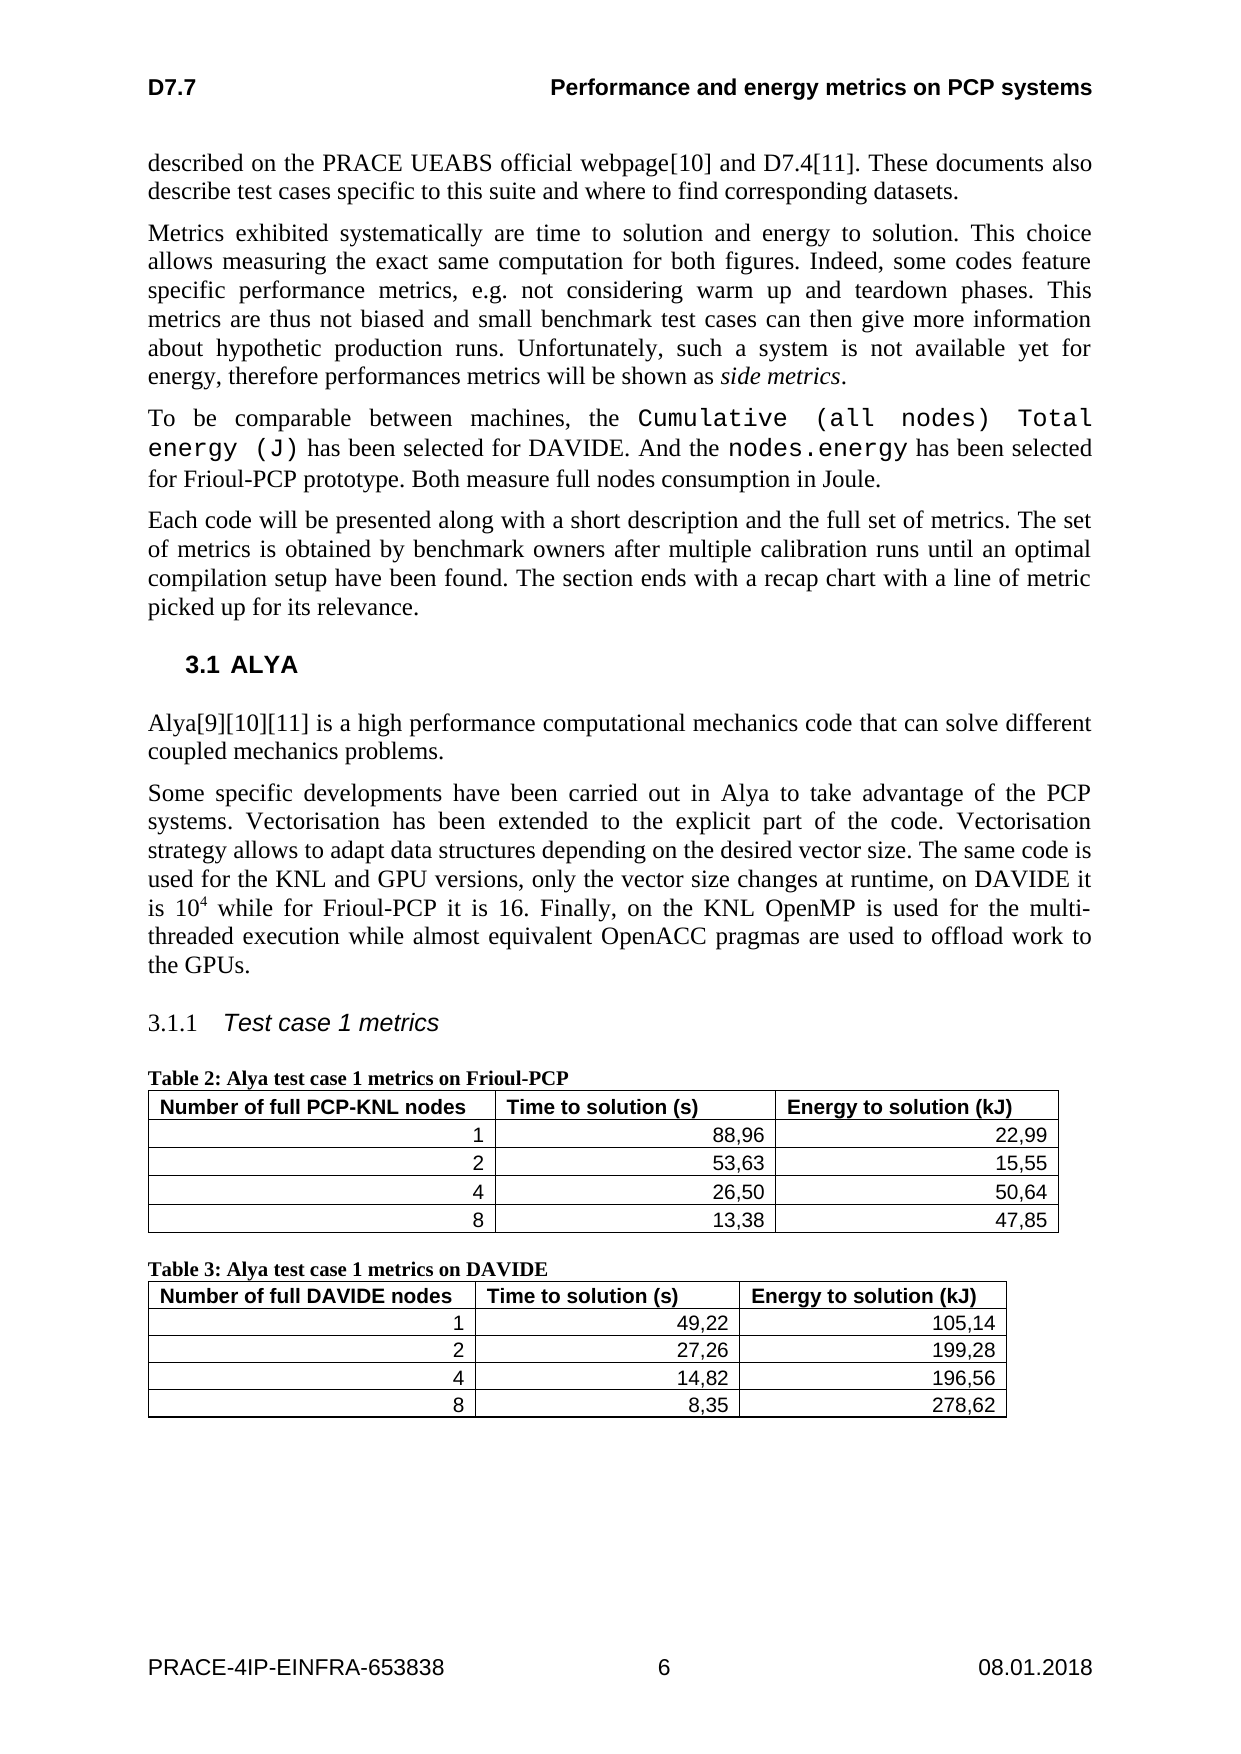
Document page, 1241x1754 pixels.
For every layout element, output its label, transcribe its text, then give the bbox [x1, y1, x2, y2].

table_header Energy to solution (kJ) [740, 1282, 1006, 1308]
table_cell 22,99 [776, 1120, 1058, 1147]
table_cell 27,26 [476, 1336, 739, 1362]
table_cell 13,38 [496, 1205, 775, 1232]
table_cell 15,55 [776, 1148, 1058, 1175]
text To be comparable between machines, the Cumulative (all nodes) Total energy (J) has been selected for DAVIDE. And the nodes.energy has been selected for Frioul-PCP prototype. Both measure full nodes consumption in Joule. [148, 403, 1092, 493]
table_header Energy to solution (kJ) [776, 1091, 1058, 1118]
table_cell 53,63 [496, 1148, 775, 1175]
table_cell 1 [149, 1120, 495, 1147]
table_cell 278,62 [740, 1390, 1006, 1416]
table_cell 47,85 [776, 1205, 1058, 1232]
table_header Time to solution (s) [476, 1282, 739, 1308]
table_cell 49,22 [476, 1309, 739, 1335]
table_cell 2 [149, 1148, 495, 1175]
table_cell 1 [149, 1309, 475, 1335]
text Some specific developments have been carried out in Alya to take advantage of the PCP systems. Vectorisation has been extended to the explicit part of the code. Vectorisation strategy allows to adapt data structures depending on the desired vector size. The same code is used for the KNL and GPU versions, only the vector size changes at runtime, on DAVIDE it is 104 while for Frioul-PCP it is 16. Finally, on the KNL OpenMP is used for the multi-threaded execution while almost equivalent OpenACC pragmas are used to offload work to the GPUs. [148, 778, 1092, 979]
text Alya[9][10][11] is a high performance computational mechanics code that can solve different coupled mechanics problems. [148, 708, 1092, 765]
table_cell 196,56 [740, 1363, 1006, 1389]
text Table 3: Alya test case 1 metrics on DAVIDE [148, 1257, 1092, 1281]
table_cell 105,14 [740, 1309, 1006, 1335]
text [148, 148, 1092, 205]
table_cell 4 [149, 1363, 475, 1389]
table_cell 4 [149, 1176, 495, 1203]
text Table 2: Alya test case 1 metrics on Frioul-PCP [148, 1066, 1092, 1090]
table_cell 8,35 [476, 1390, 739, 1416]
table_cell 2 [149, 1336, 475, 1362]
table_cell 14,82 [476, 1363, 739, 1389]
table_cell 8 [149, 1205, 495, 1232]
table_header Time to solution (s) [496, 1091, 775, 1118]
table_header Number of full DAVIDE nodes [149, 1282, 475, 1308]
table_cell 199,28 [740, 1336, 1006, 1362]
table_header Number of full PCP-KNL nodes [149, 1091, 495, 1118]
text Metrics exhibited systematically are time to solution and energy to solution. This choice allows measuring the exact same computation for both figures. Indeed, some codes feature specific performance metrics, e.g. not considering warm up and teardown phases. This metrics are thus not biased and small benchmark test cases can then give more information about hypothetic production runs. Unfortunately, such a system is not available yet for energy, therefore performances metrics will be shown as side metrics. [148, 218, 1092, 390]
text Each code will be presented along with a short description and the full set of metrics. The set of metrics is obtained by benchmark owners after multiple calibration runs until an optimal compilation setup have been found. The section ends with a recap chart with a line of metric picked up for its relevance. [148, 506, 1092, 621]
subtitle Test case 1 metrics [148, 1008, 1092, 1037]
table_cell 50,64 [776, 1176, 1058, 1203]
table_cell 8 [149, 1390, 475, 1416]
table_cell 88,96 [496, 1120, 775, 1147]
table_cell 26,50 [496, 1176, 775, 1203]
subtitle ALYA [185, 650, 1092, 678]
